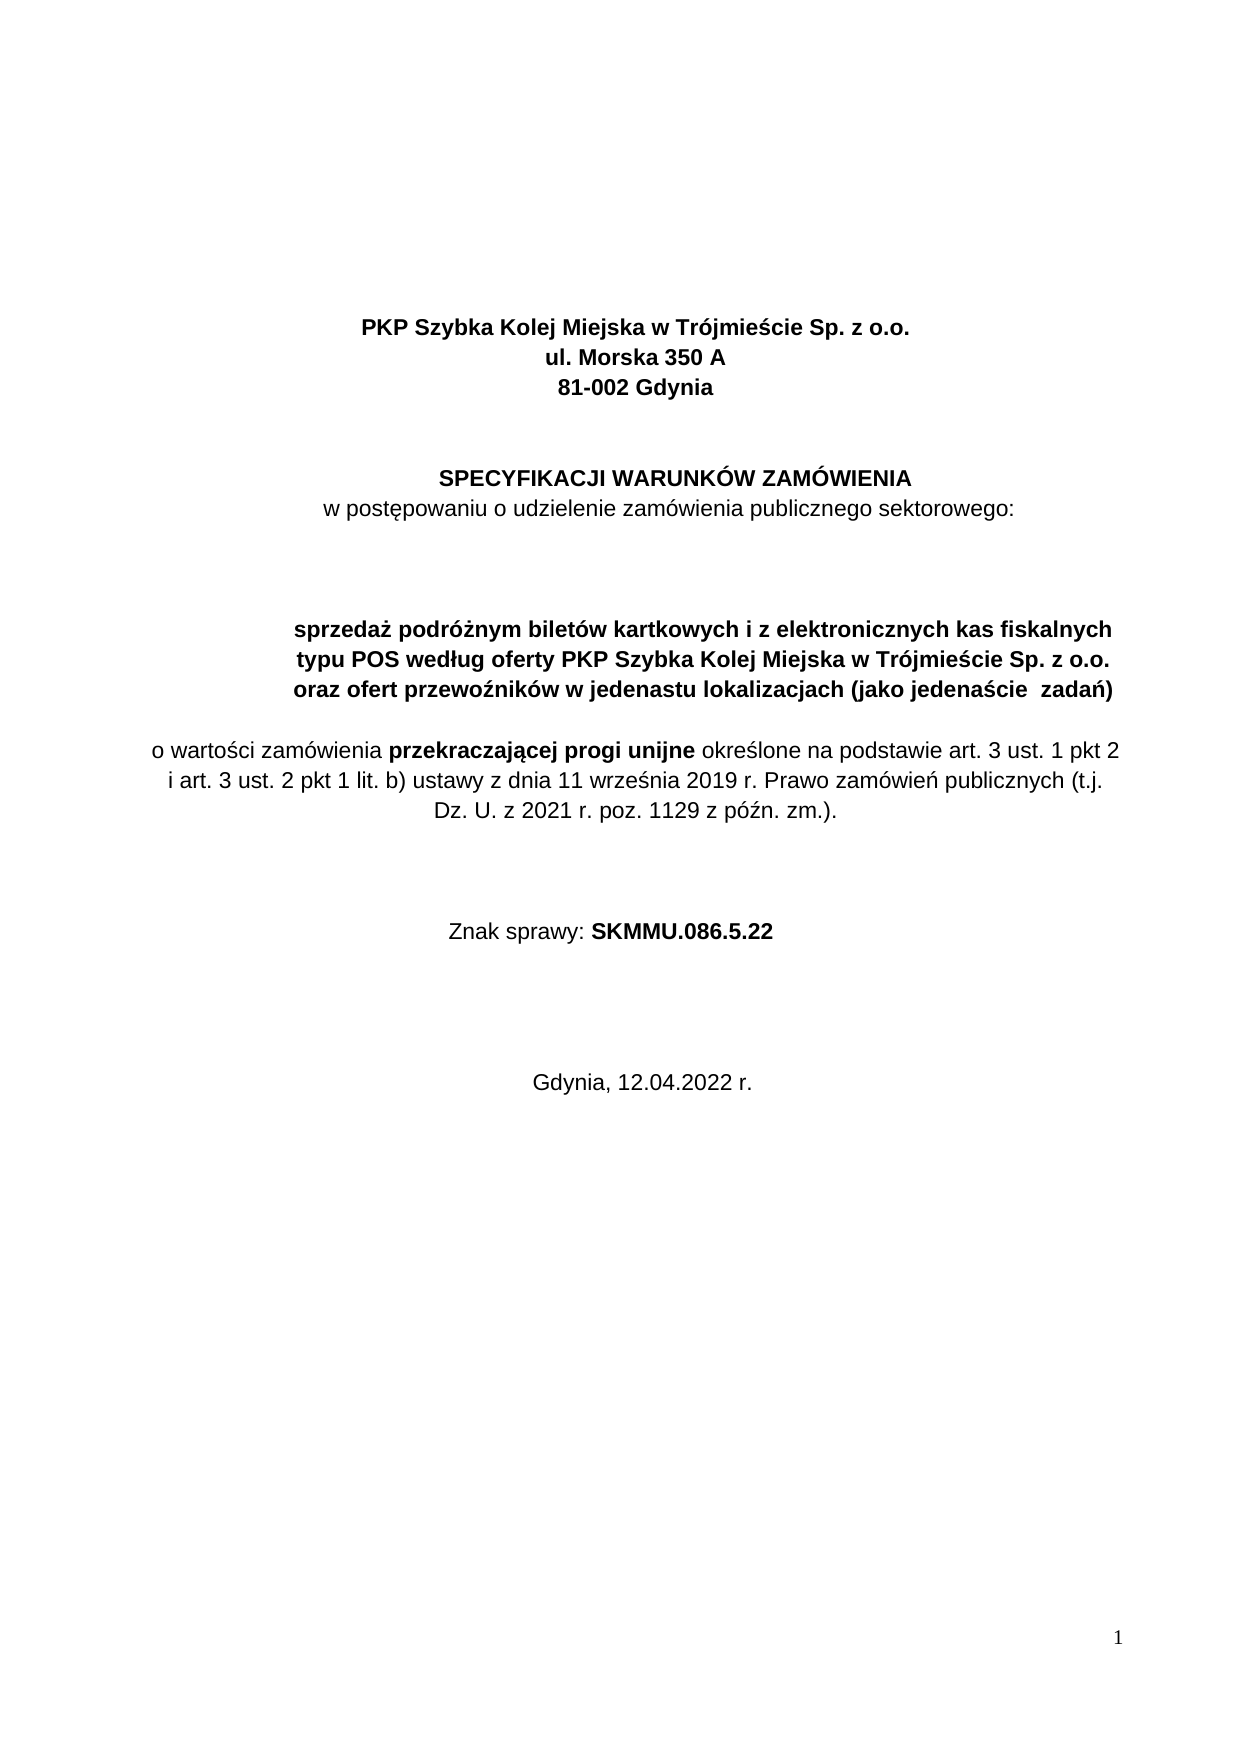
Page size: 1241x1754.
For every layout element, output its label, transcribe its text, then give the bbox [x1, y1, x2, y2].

text w postępowaniu o udzielenie zamówienia publicznego sektorowego: [215, 495, 1122, 522]
text o wartości zamówienia przekraczającej progi unijne określone na podstawie art. 3 ust. 1 pkt 2 i art. 3 ust. 2 pkt 1 lit. b) ustawy z dnia 11 września 2019 r. Prawo zamówień publicznych (t.j. Dz. U. z 2021 r. poz. 1129 z późn. zm.). [148, 737, 1122, 824]
text ul. Morska 350 A [148, 344, 1122, 371]
text Gdynia, 12.04.2022 r. [532, 1069, 1122, 1096]
text PKP Szybka Kolej Miejska w Trójmieście Sp. z o.o. [148, 314, 1122, 340]
text 81-002 Gdynia [148, 374, 1122, 401]
text sprzedaż podróżnym biletów kartkowych i z elektronicznych kas fiskalnych typu POS według oferty PKP Szybka Kolej Miejska w Trójmieście Sp. z o.o. oraz ofert przewoźników w jedenastu lokalizacjach (jako jedenaście zadań) [284, 616, 1122, 703]
text Znak sprawy: SKMMU.086.5.22 [448, 918, 1122, 944]
text SPECYFIKACJI WARUNKÓW ZAMÓWIENIA [228, 465, 1122, 491]
